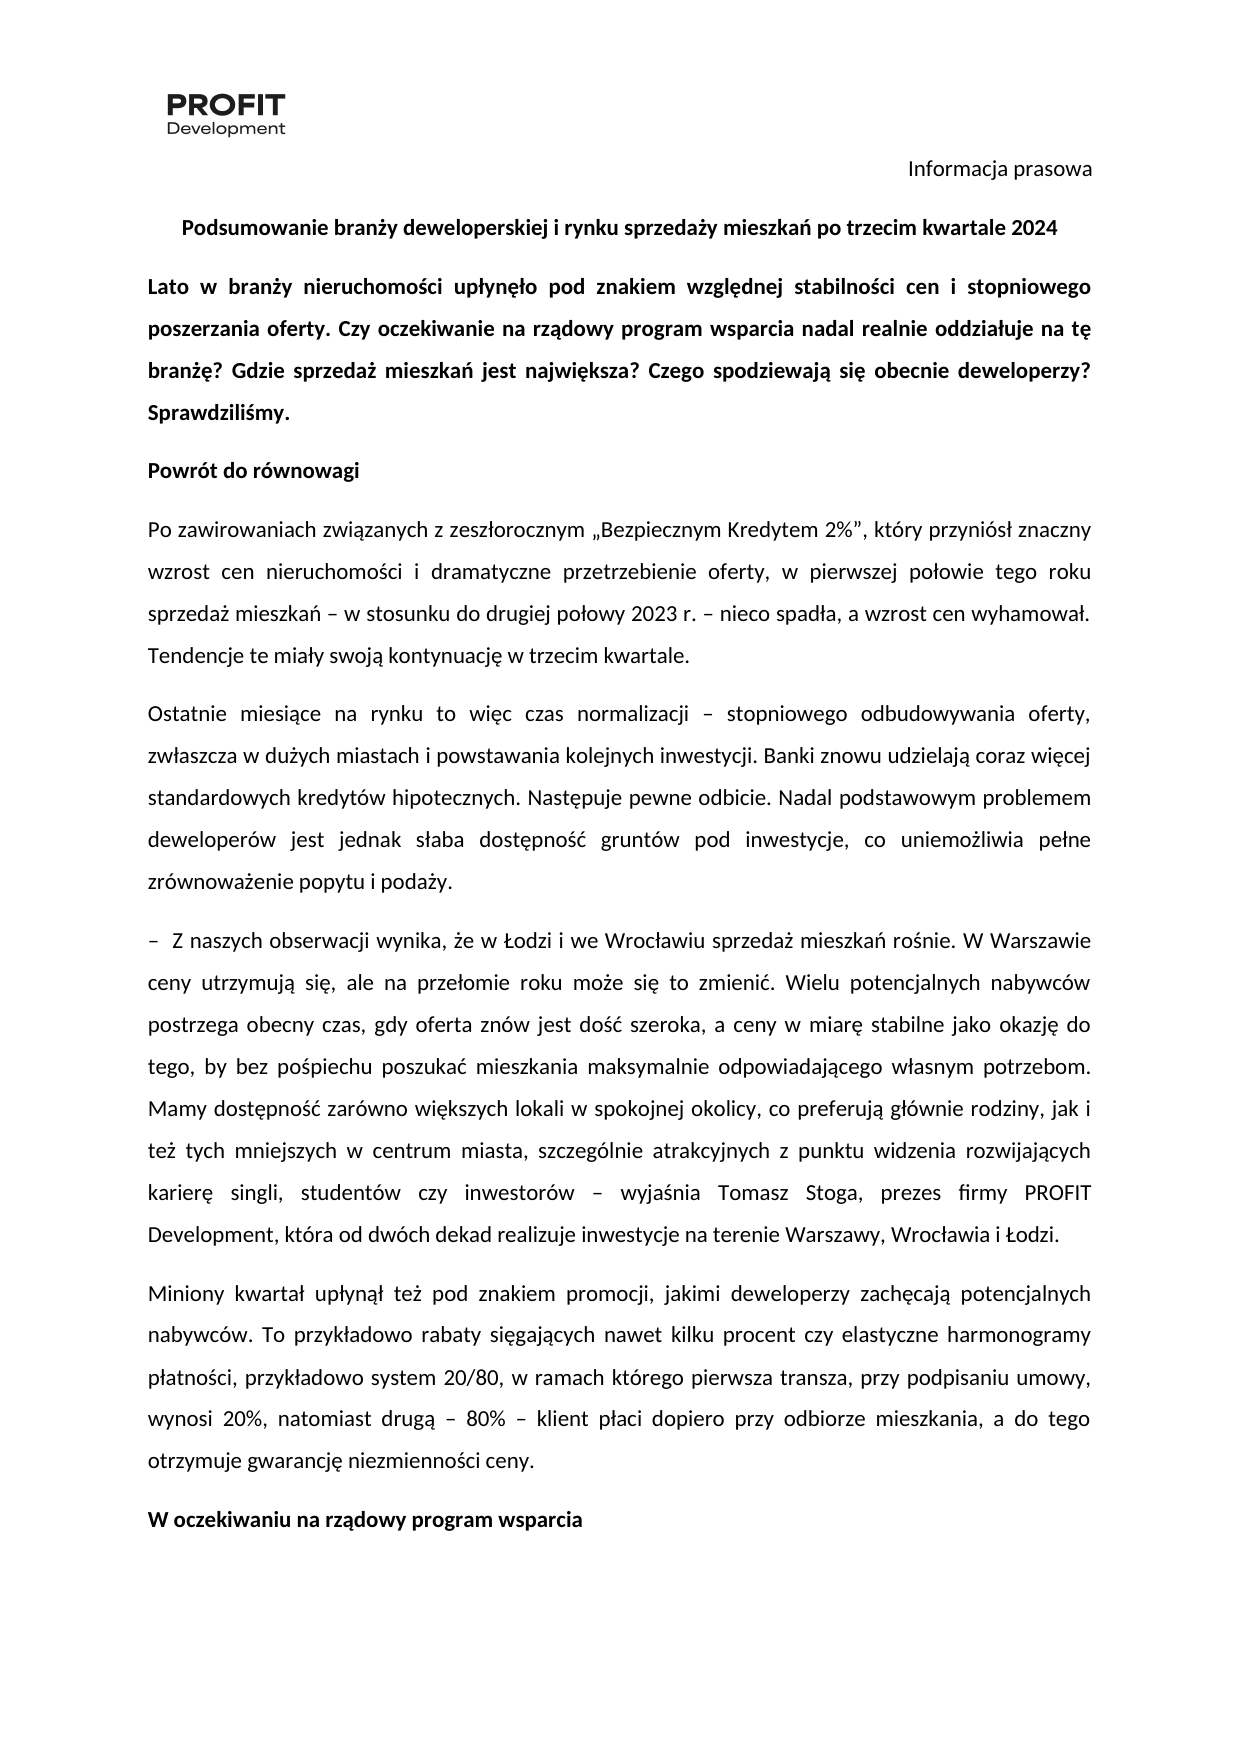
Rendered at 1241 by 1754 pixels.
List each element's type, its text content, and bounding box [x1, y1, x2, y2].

text Podsumowanie branży deweloperskiej i rynku sprzedaży mieszkań po trzecim kwartale 2024 [148, 213, 1093, 241]
text Po zawirowaniach związanych z zeszłorocznym „Bezpiecznym Kredytem 2%”, który przyniósł znaczny wzrost cen nieruchomości i dramatyczne przetrzebienie oferty, w pierwszej połowie tego roku sprzedaż mieszkań – w stosunku do drugiej połowy 2023 r. – nieco spadła, a wzrost cen wyhamował. Tendencje te miały swoją kontynuację w trzecim kwartale. [148, 515, 1093, 669]
text Powrót do równowagi [148, 456, 1093, 484]
text Ostatnie miesiące na rynku to więc czas normalizacji – stopniowego odbudowywania oferty, zwłaszcza w dużych miastach i powstawania kolejnych inwestycji. Banki znowu udzielają coraz więcej standardowych kredytów hipotecznych. Następuje pewne odbicie. Nadal podstawowym problemem deweloperów jest jednak słaba dostępność gruntów pod inwestycje, co uniemożliwia pełne zrównoważenie popytu i podaży. [148, 699, 1093, 896]
picture [147, 73, 306, 155]
text – Z naszych obserwacji wynika, że w Łodzi i we Wrocławiu sprzedaż mieszkań rośnie. W Warszawie ceny utrzymują się, ale na przełomie roku może się to zmienić. Wielu potencjalnych nabywców postrzega obecny czas, gdy oferta znów jest dość szeroka, a ceny w miarę stabilne jako okazję do tego, by bez pośpiechu poszukać mieszkania maksymalnie odpowiadającego własnym potrzebom. Mamy dostępność zarówno większych lokali w spokojnej okolicy, co preferują głównie rodziny, jak i też tych mniejszych w centrum miasta, szczególnie atrakcyjnych z punktu widzenia rozwijających karierę singli, studentów czy inwestorów – wyjaśnia Tomasz Stoga, prezes firmy PROFIT Development, która od dwóch dekad realizuje inwestycje na terenie Warszawy, Wrocławia i Łodzi. [148, 926, 1093, 1248]
text Miniony kwartał upłynął też pod znakiem promocji, jakimi deweloperzy zachęcają potencjalnych nabywców. To przykładowo rabaty sięgających nawet kilku procent czy elastyczne harmonogramy płatności, przykładowo system 20/80, w ramach którego pierwsza transza, przy podpisaniu umowy, wynosi 20%, natomiast drugą – 80% – klient płaci dopiero przy odbiorze mieszkania, a do tego otrzymuje gwarancję niezmienności ceny. [148, 1279, 1093, 1474]
text W oczekiwaniu na rządowy program wsparcia [148, 1505, 1093, 1533]
text Informacja prasowa [148, 154, 1093, 182]
text Lato w branży nieruchomości upłynęło pod znakiem względnej stabilności cen i stopniowego poszerzania oferty. Czy oczekiwanie na rządowy program wsparcia nadal realnie oddziałuje na tę branżę? Gdzie sprzedaż mieszkań jest największa? Czego spodziewają się obecnie deweloperzy? Sprawdziliśmy. [148, 272, 1093, 426]
